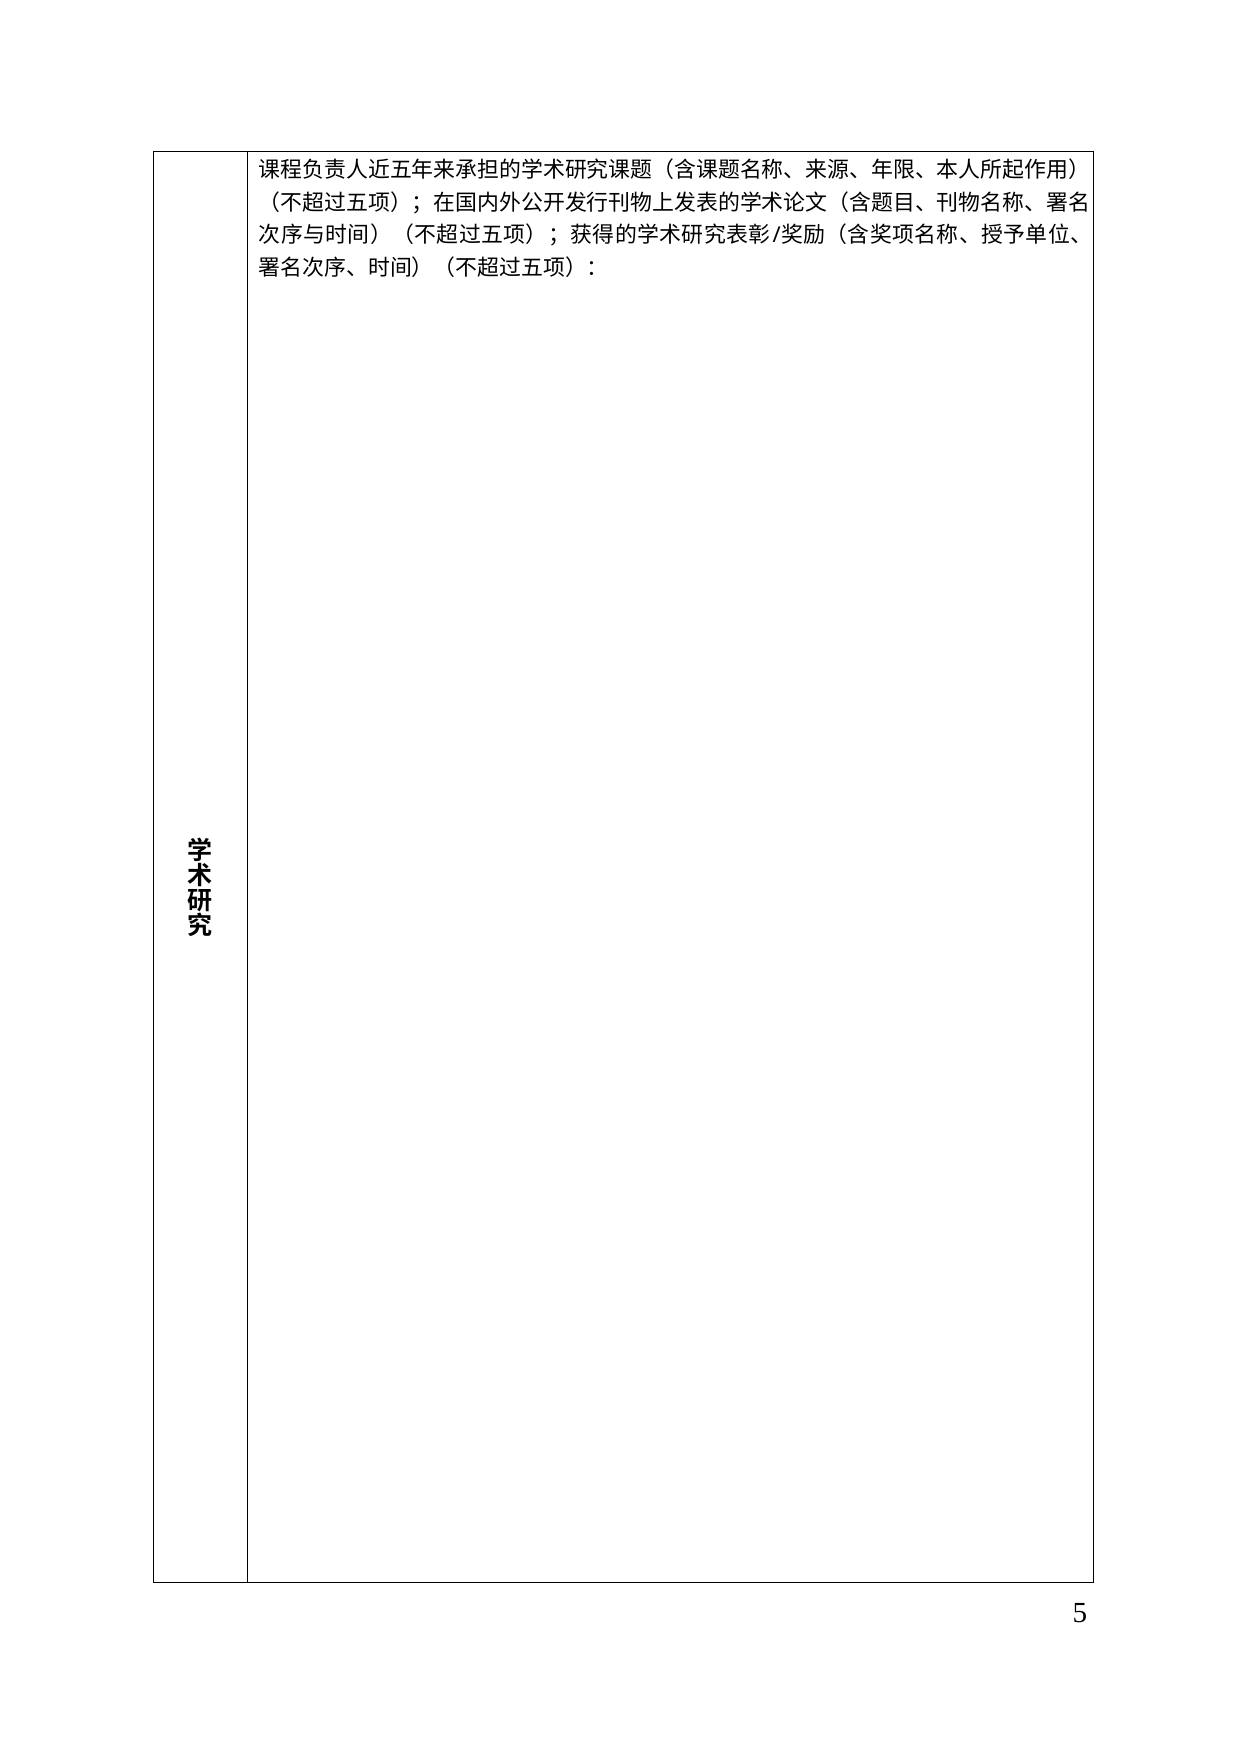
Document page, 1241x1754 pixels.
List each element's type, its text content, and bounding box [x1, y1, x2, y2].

table_cell 课程负责人近五年来承担的学术研究课题（含课题名称、来源、年限、本人所起作用）（不超过五项）；在国内外公开发行刊物上发表的学术论文（含题目、刊物名称、署名次序与时间）（不超过五项）；获得的学术研究表彰/奖励（含奖项名称、授予单位、署名次序、时间）（不超过五项）： [248, 152, 1093, 1582]
table_cell 学术研究 [154, 152, 247, 1582]
